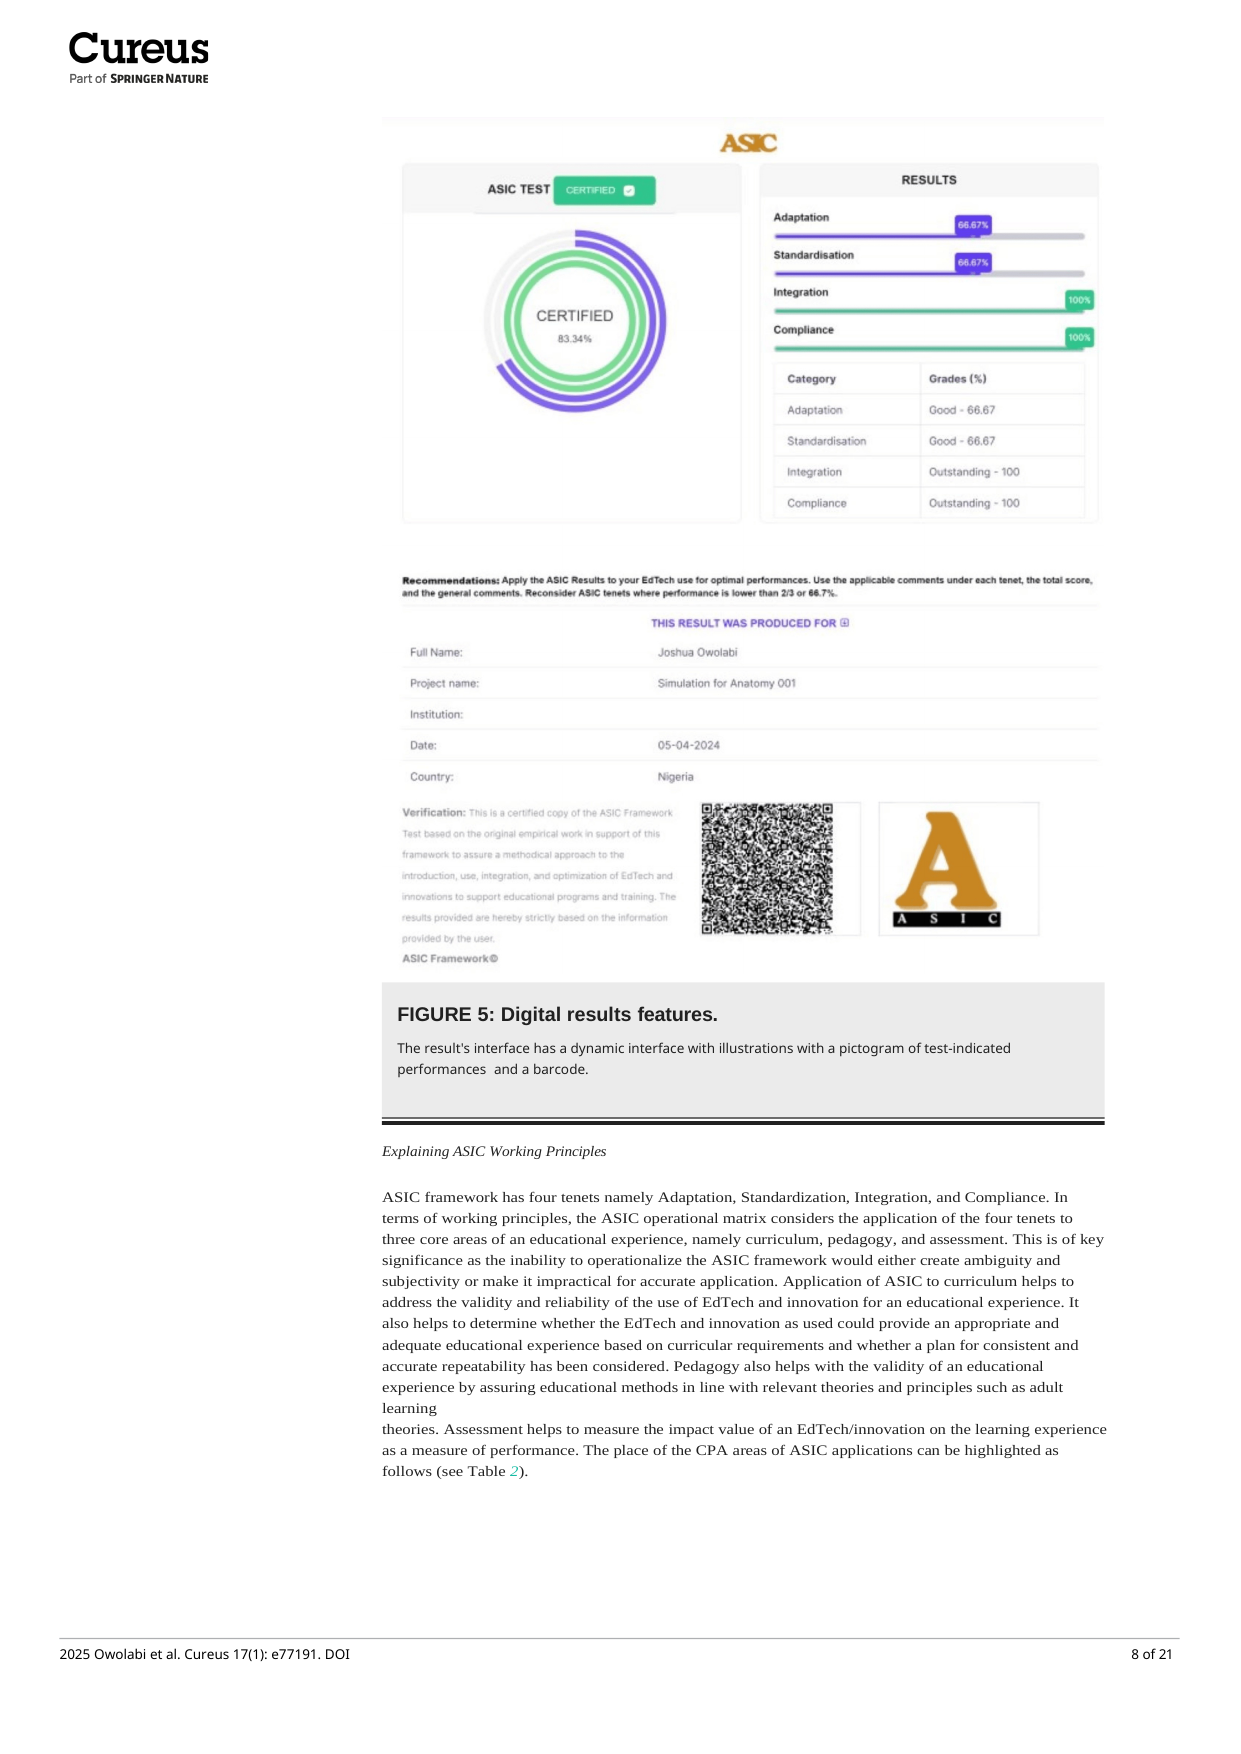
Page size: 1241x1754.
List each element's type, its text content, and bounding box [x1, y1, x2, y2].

text theories. Assessment helps to measure the impact value of an EdTech/innovation on the learning experience as a measure of performance. The place of the CPA areas of ASIC applications can be highlighted as follows (see Table 2). [382, 1420, 1108, 1479]
picture [69, 32, 209, 83]
text Explaining ASIC Working Principles [382, 1143, 1203, 1159]
text ASIC framework has four tenets namely Adaptation, Standardization, Integration, and Compliance. In terms of working principles, the ASIC operational matrix considers the application of the four tenets to three core areas of an educational experience, namely curriculum, pedagogy, and assessment. This is of key significance as the inability to operationalize the ASIC framework would either create ambiguity and subjectivity or make it impractical for accurate application. Application of ASIC to curriculum helps to address the validity and reliability of the use of EdTech and innovation for an educational experience. It also helps to determine whether the EdTech and innovation as used could provide an appropriate and adequate educational experience based on curricular requirements and whether a plan for consistent and accurate repeatability has been considered. Pedagogy also helps with the validity of an educational experience by assuring educational methods in line with relevant theories and principles such as adult learning [382, 1189, 1108, 1416]
picture [381, 117, 1105, 974]
